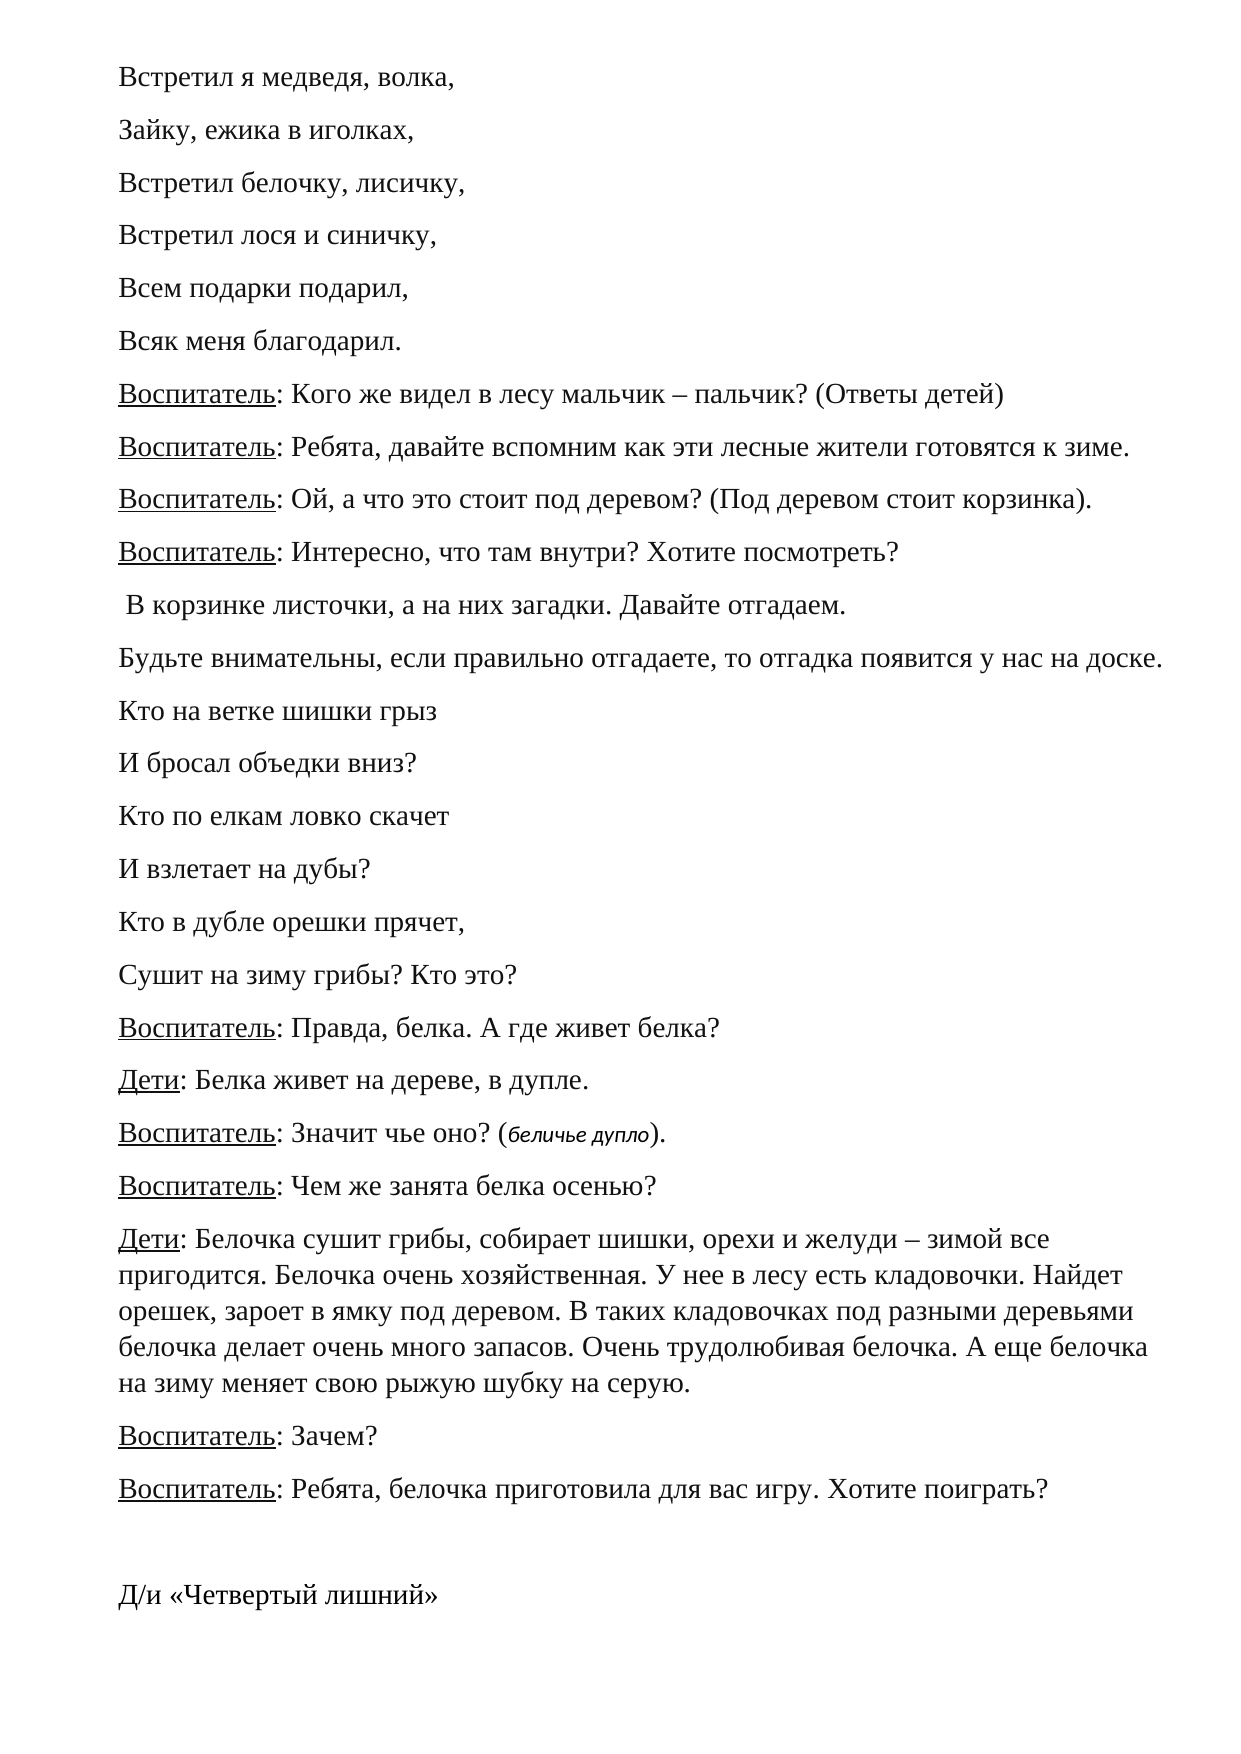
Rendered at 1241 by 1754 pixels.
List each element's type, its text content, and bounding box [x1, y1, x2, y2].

text Воспитатель: Ребята, давайте вспомним как эти лесные жители готовятся к зиме. [118, 429, 1181, 462]
text И бросал объедки вниз? [118, 746, 1181, 779]
text Зайку, ежика в иголках, [118, 112, 1181, 145]
text Воспитатель: Интересно, что там внутри? Хотите посмотреть? [118, 534, 1181, 568]
text Д/и «Четвертый лишний» [118, 1577, 1181, 1610]
text Воспитатель: Ребята, белочка приготовила для вас игру. Хотите поиграть? [118, 1471, 1181, 1505]
text Дети: Белочка сушит грибы, собирает шишки, орехи и желуди – зимой все пригодится. Белочка очень хозяйственная. У нее в лесу есть кладовочки. Найдет орешек, зароет в ямку под деревом. В таких кладовочках под разными деревьями белочка делает очень много запасов. Очень трудолюбивая белочка. А еще белочка на зиму меняет свою рыжую шубку на серую. [118, 1221, 1181, 1399]
text Дети: Белка живет на дереве, в дупле. [118, 1062, 1181, 1096]
text Встретил я медведя, волка, [118, 59, 1181, 93]
text Кто по елкам ловко скачет [118, 798, 1181, 832]
text Воспитатель: Ой, а что это стоит под деревом? (Под деревом стоит корзинка). [118, 482, 1181, 515]
text И взлетает на дубы? [118, 851, 1181, 885]
text В корзинке листочки, а на них загадки. Давайте отгадаем. [118, 587, 1181, 621]
text Встретил белочку, лисичку, [118, 165, 1181, 198]
text Встретил лося и синичку, [118, 217, 1181, 251]
text Всем подарки подарил, [118, 270, 1181, 304]
text Воспитатель: Чем же занята белка осенью? [118, 1168, 1181, 1202]
text Воспитатель: Зачем? [118, 1418, 1181, 1452]
text Сушит на зиму грибы? Кто это? [118, 957, 1181, 990]
text Кто на ветке шишки грыз [118, 693, 1181, 726]
text Кто в дубле орешки прячет, [118, 904, 1181, 938]
text Воспитатель: Значит чье оно? (беличье дупло). [118, 1115, 1181, 1149]
text Всяк меня благодарил. [118, 323, 1181, 357]
text Воспитатель: Кого же видел в лесу мальчик – пальчик? (Ответы детей) [118, 376, 1181, 409]
text Воспитатель: Правда, белка. А где живет белка? [118, 1010, 1181, 1043]
text Будьте внимательны, если правильно отгадаете, то отгадка появится у нас на доске. [118, 640, 1181, 673]
